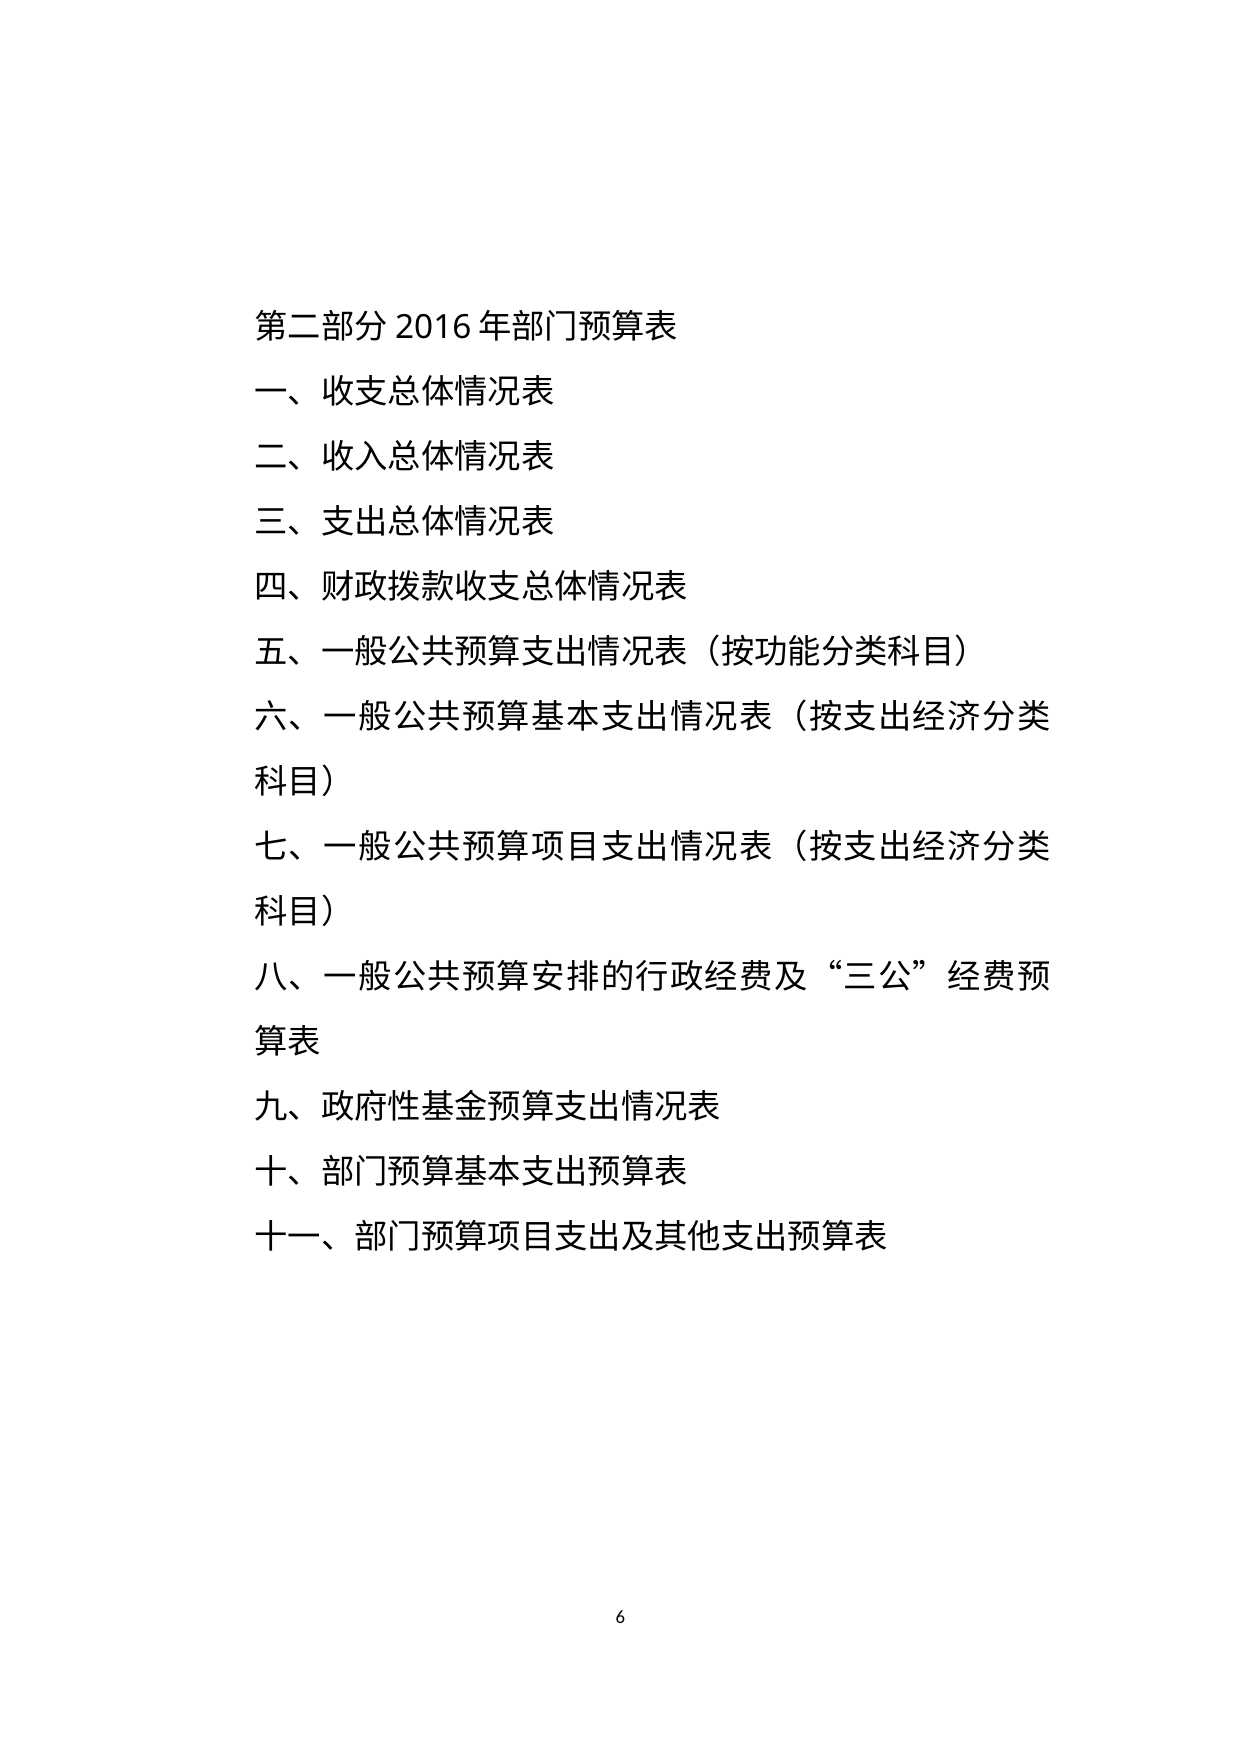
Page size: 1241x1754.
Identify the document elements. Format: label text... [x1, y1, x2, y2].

text 四、财政拨款收支总体情况表 [254, 552, 1053, 617]
text 十一、部门预算项目支出及其他支出预算表 [187, 1202, 1053, 1267]
text 三、支出总体情况表 [254, 487, 1053, 552]
text 六、一般公共预算基本支出情况表（按支出经济分类科目） [254, 682, 1053, 812]
text 九、政府性基金预算支出情况表 [187, 1072, 1053, 1137]
text 第二部分 2016年部门预算表 [187, 292, 1053, 357]
text 七、一般公共预算项目支出情况表（按支出经济分类科目） [254, 812, 1053, 942]
text 一、收支总体情况表 [254, 357, 1053, 422]
text 五、一般公共预算支出情况表（按功能分类科目） [254, 617, 1053, 682]
text 十、部门预算基本支出预算表 [187, 1137, 1053, 1202]
text 八、一般公共预算安排的行政经费及“三公”经费预算表 [254, 942, 1053, 1072]
text 二、收入总体情况表 [254, 422, 1053, 487]
